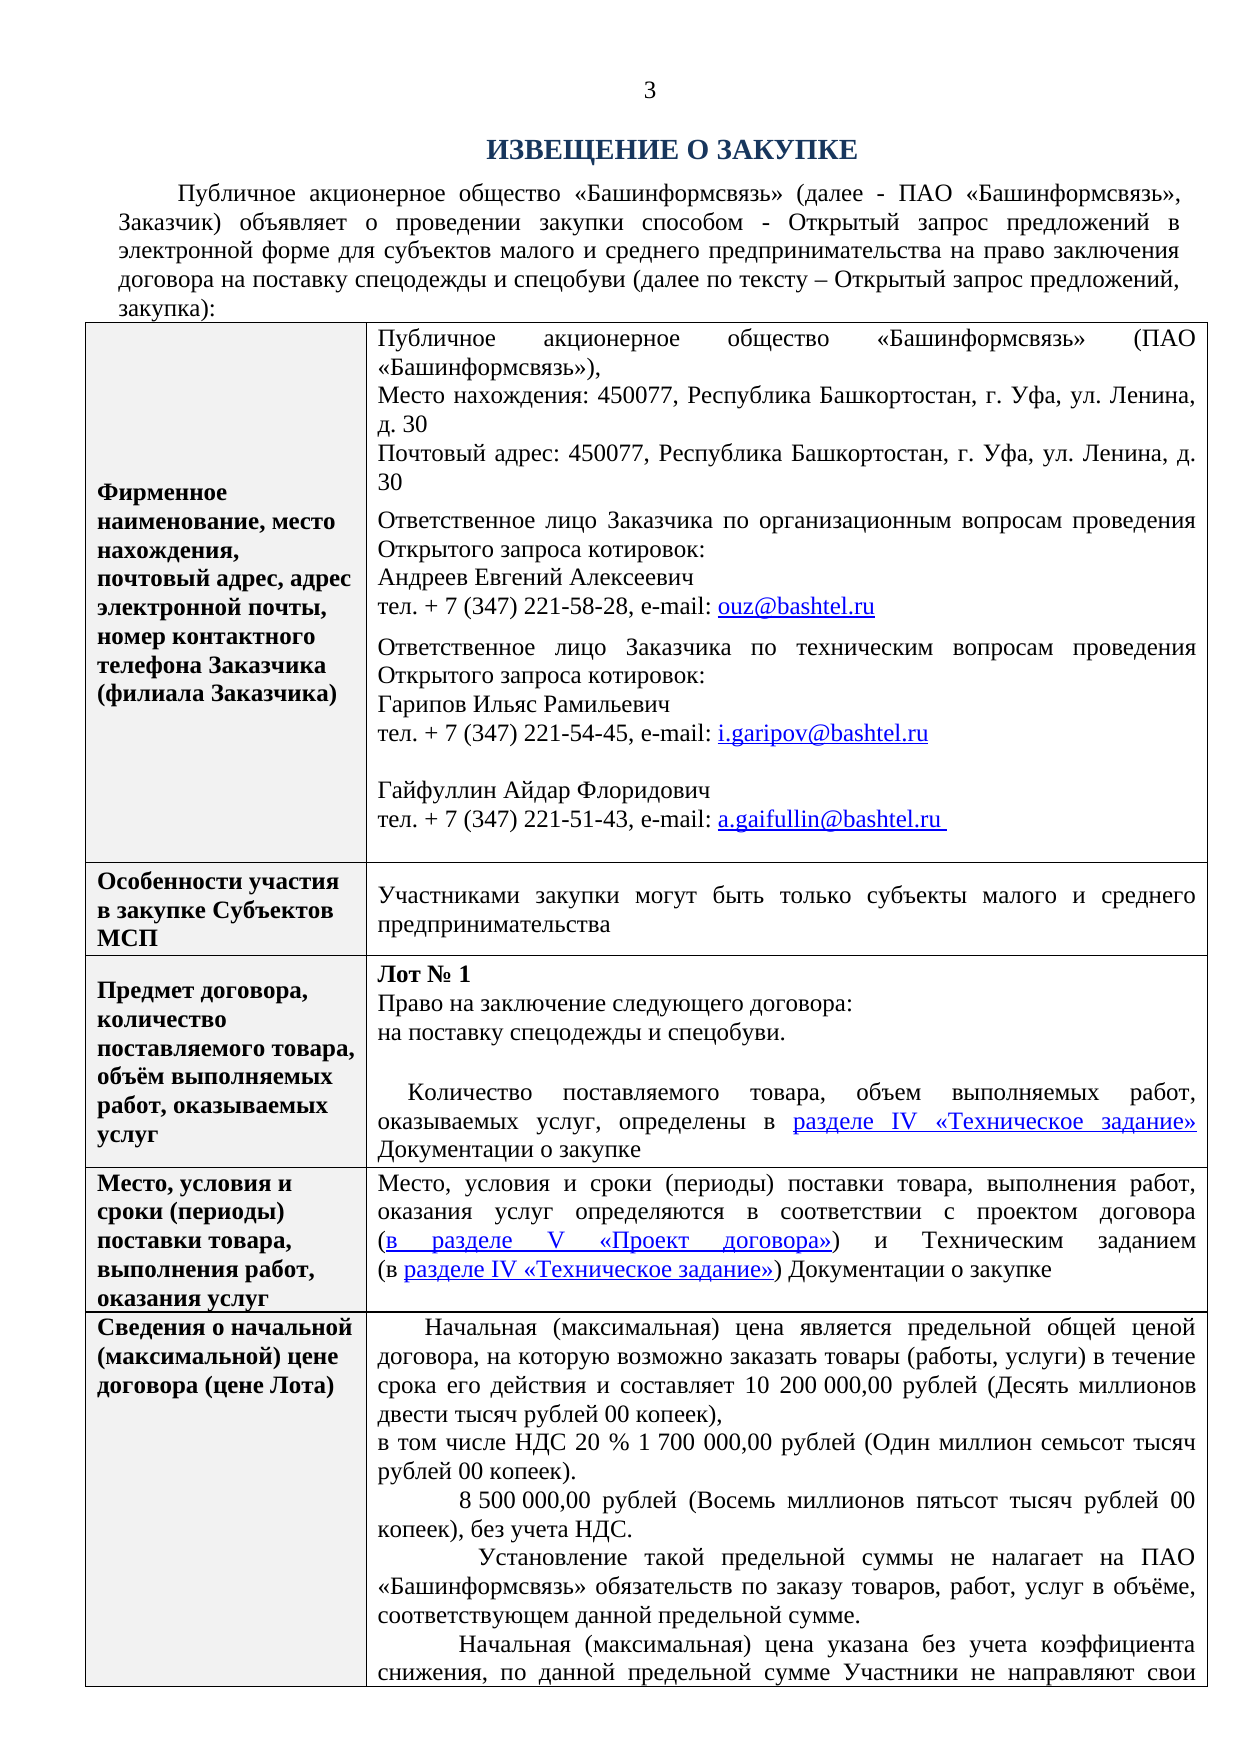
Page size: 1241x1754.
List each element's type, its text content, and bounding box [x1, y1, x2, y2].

table_cell Предмет договора, количество поставляемого товара, объём выполняемых работ, оказываемых услуг [86, 956, 366, 1167]
table_cell Особенности участия в закупке Субъектов МСП [86, 863, 366, 955]
table_header Публичное акционерное общество «Башинформсвязь» (ПАО «Башинформсвязь»), Место нахождения: 450077, Республика Башкортостан, г. Уфа, ул. Ленина, д. 30 Почтовый адрес: 450077, Республика Башкортостан, г. Уфа, ул. Ленина, д. 30 Ответственное лицо Заказчика по организационным вопросам проведения Открытого запроса котировок: Андреев Евгений Алексеевич тел. + 7 (347) 221-58-28, e-mail: ouz@bashtel.ru Ответственное лицо Заказчика по техническим вопросам проведения Открытого запроса котировок: Гарипов Ильяс Рамильевич тел. + 7 (347) 221-54-45, e-mail: i.garipov@bashtel.ru Гайфуллин Айдар Флоридович тел. + 7 (347) 221-51-43, e-mail: a.gaifullin@bashtel.ru [367, 323, 1207, 862]
table_cell Место, условия и сроки (периоды) поставки товара, выполнения работ, оказания услуг определяются в соответствии с проектом договора (в разделе V «Проект договора») и Техническим заданием (в разделе IV «Техническое задание») Документации о закупке [367, 1168, 1207, 1311]
table_header Фирменное наименование, место нахождения, почтовый адрес, адрес электронной почты, номер контактного телефона Заказчика (филиала Заказчика) [86, 323, 366, 862]
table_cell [86, 1313, 366, 1686]
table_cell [367, 1313, 1207, 1686]
table_cell Участниками закупки могут быть только субъекты малого и среднего предпринимательства [367, 863, 1207, 955]
table_cell Место, условия и сроки (периоды) поставки товара, выполнения работ, оказания услуг [86, 1168, 366, 1311]
table_cell Лот № 1 Право на заключение следующего договора: на поставку спецодежды и спецобуви. Количество поставляемого товара, объем выполняемых работ, оказываемых услуг, определены в разделе IV «Техническое задание» Документации о закупке [367, 956, 1207, 1167]
text ИЗВЕЩЕНИЕ О ЗАКУПКЕ [163, 132, 1181, 166]
text Публичное акционерное общество «Башинформсвязь» (далее - ПАО «Башинформсвязь», Заказчик) объявляет о проведении закупки способом - Открытый запрос предложений в электронной форме для субъектов малого и среднего предпринимательства на право заключения договора на поставку спецодежды и спецобуви (далее по тексту – Открытый запрос предложений, закупка): [118, 178, 1181, 322]
